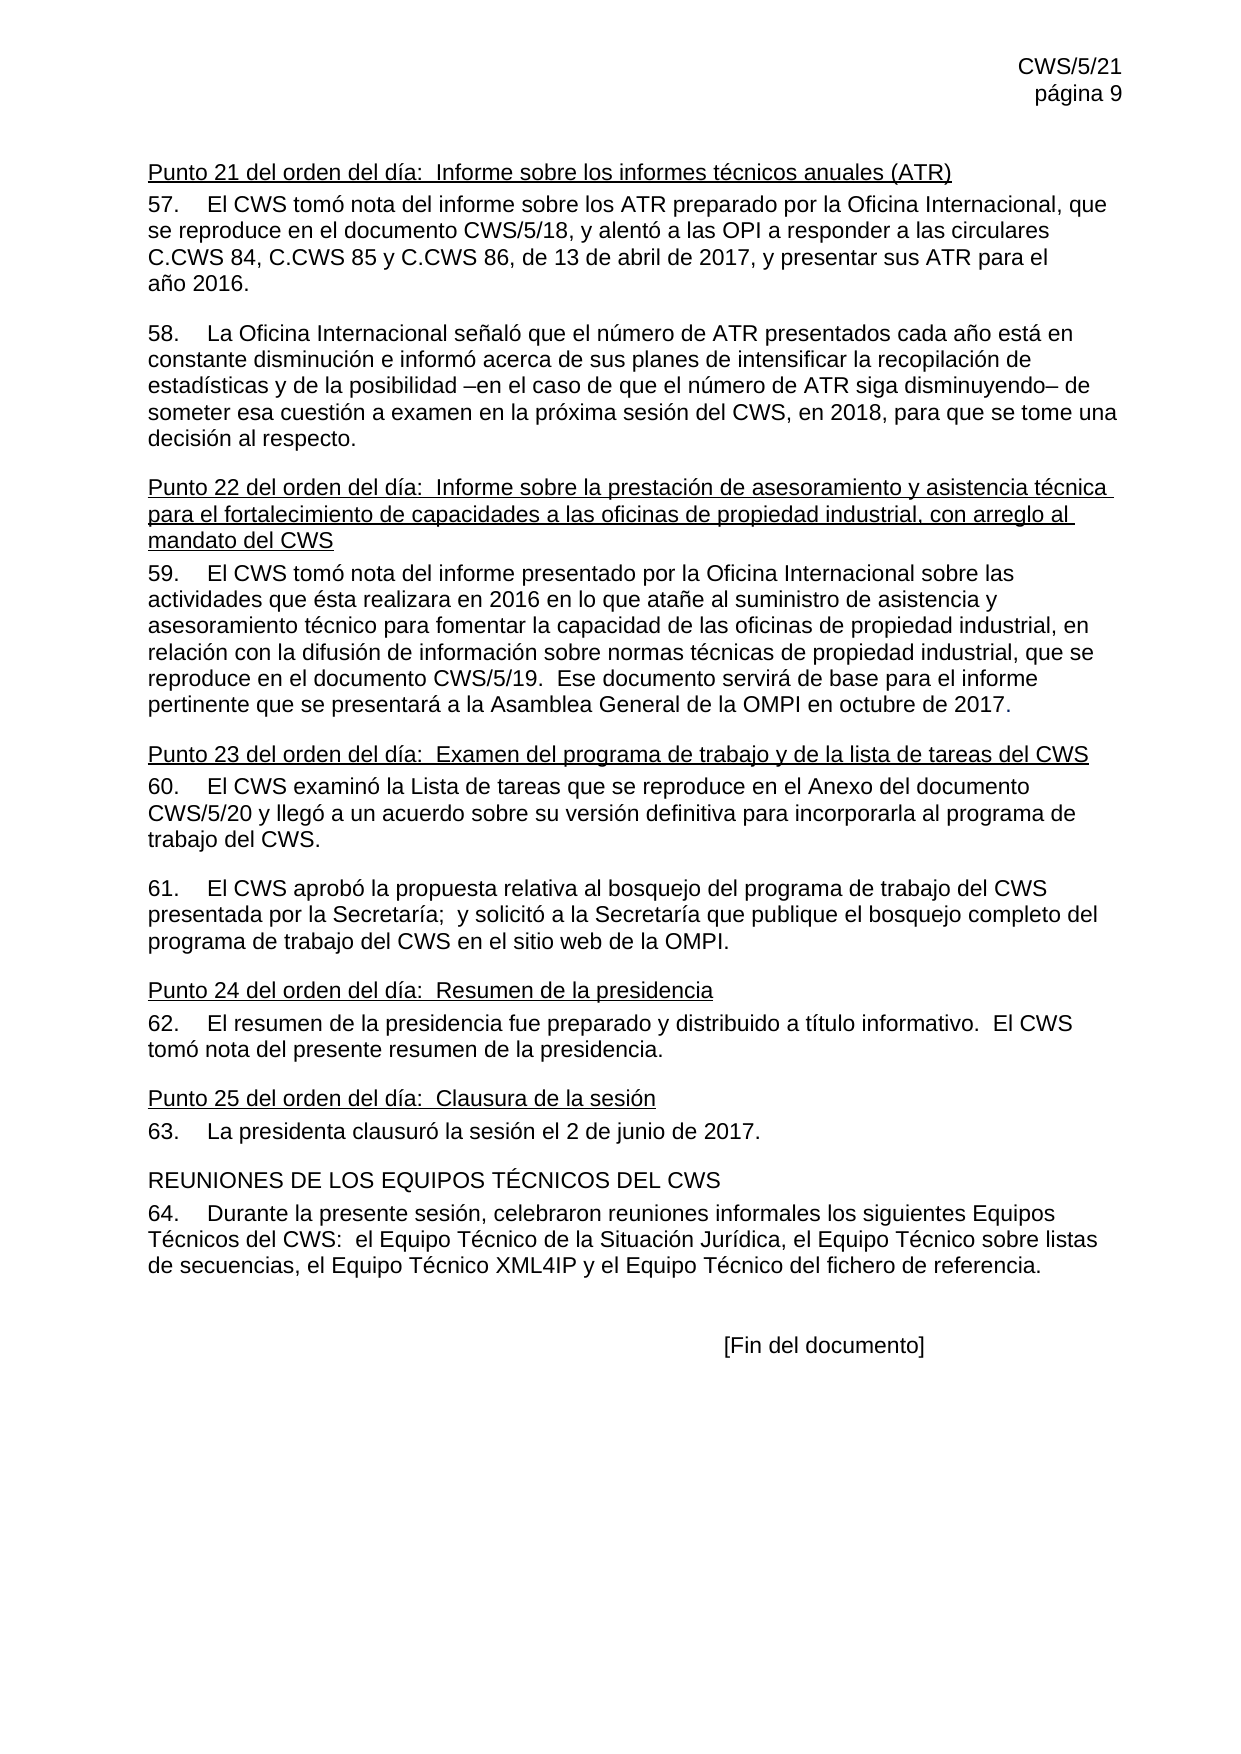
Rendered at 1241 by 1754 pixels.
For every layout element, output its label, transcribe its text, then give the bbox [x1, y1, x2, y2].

text El CWS tomó nota del informe sobre los ATR preparado por la Oficina Internacional, que se reproduce en el documento CWS/5/18, y alentó a las OPI a responder a las circulares C.CWS 84, C.CWS 85 y C.CWS 86, de 13 de abril de 2017, y presentar sus ATR para el año 2016. [148, 191, 1122, 297]
subtitle Reuniones de los Equipos Técnicos del CWS [148, 1167, 1122, 1193]
text [Fin del documento] [724, 1332, 1122, 1358]
text El CWS aprobó la propuesta relativa al bosquejo del programa de trabajo del CWS presentada por la Secretaría; y solicitó a la Secretaría que publique el bosquejo completo del programa de trabajo del CWS en el sitio web de la OMPI. [148, 875, 1122, 954]
text La Oficina Internacional señaló que el número de ATR presentados cada año está en constante disminución e informó acerca de sus planes de intensificar la recopilación de estadísticas y de la posibilidad –en el caso de que el número de ATR siga disminuyendo– de someter esa cuestión a examen en la próxima sesión del CWS, en 2018, para que se tome una decisión al respecto. [148, 319, 1122, 451]
text El CWS tomó nota del informe presentado por la Oficina Internacional sobre las actividades que ésta realizara en 2016 en lo que atañe al suministro de asistencia y asesoramiento técnico para fomentar la capacidad de las oficinas de propiedad industrial, en relación con la difusión de información sobre normas técnicas de propiedad industrial, que se reproduce en el documento CWS/5/19. Ese documento servirá de base para el informe pertinente que se presentará a la Asamblea General de la OMPI en octubre de 2017. [148, 559, 1122, 718]
text Durante la presente sesión, celebraron reuniones informales los siguientes Equipos Técnicos del CWS: el Equipo Técnico de la Situación Jurídica, el Equipo Técnico sobre listas de secuencias, el Equipo Técnico XML4IP y el Equipo Técnico del fichero de referencia. [148, 1200, 1122, 1279]
subtitle Punto 21 del orden del día: Informe sobre los informes técnicos anuales (ATR) [148, 158, 1122, 185]
text El resumen de la presidencia fue preparado y distribuido a título informativo. El CWS tomó nota del presente resumen de la presidencia. [148, 1010, 1122, 1062]
subtitle Punto 25 del orden del día: Clausura de la sesión [148, 1085, 1122, 1112]
subtitle Punto 22 del orden del día: Informe sobre la prestación de asesoramiento y asistencia técnica para el fortalecimiento de capacidades a las oficinas de propiedad industrial, con arreglo al mandato del CWS [148, 474, 1122, 553]
subtitle Punto 24 del orden del día: Resumen de la presidencia [148, 977, 1122, 1003]
text La presidenta clausuró la sesión el 2 de junio de 2017. [148, 1118, 1122, 1144]
subtitle Punto 23 del orden del día: Examen del programa de trabajo y de la lista de tareas del CWS [148, 741, 1122, 767]
text El CWS examinó la Lista de tareas que se reproduce en el Anexo del documento CWS/5/20 y llegó a un acuerdo sobre su versión definitiva para incorporarla al programa de trabajo del CWS. [148, 773, 1122, 852]
